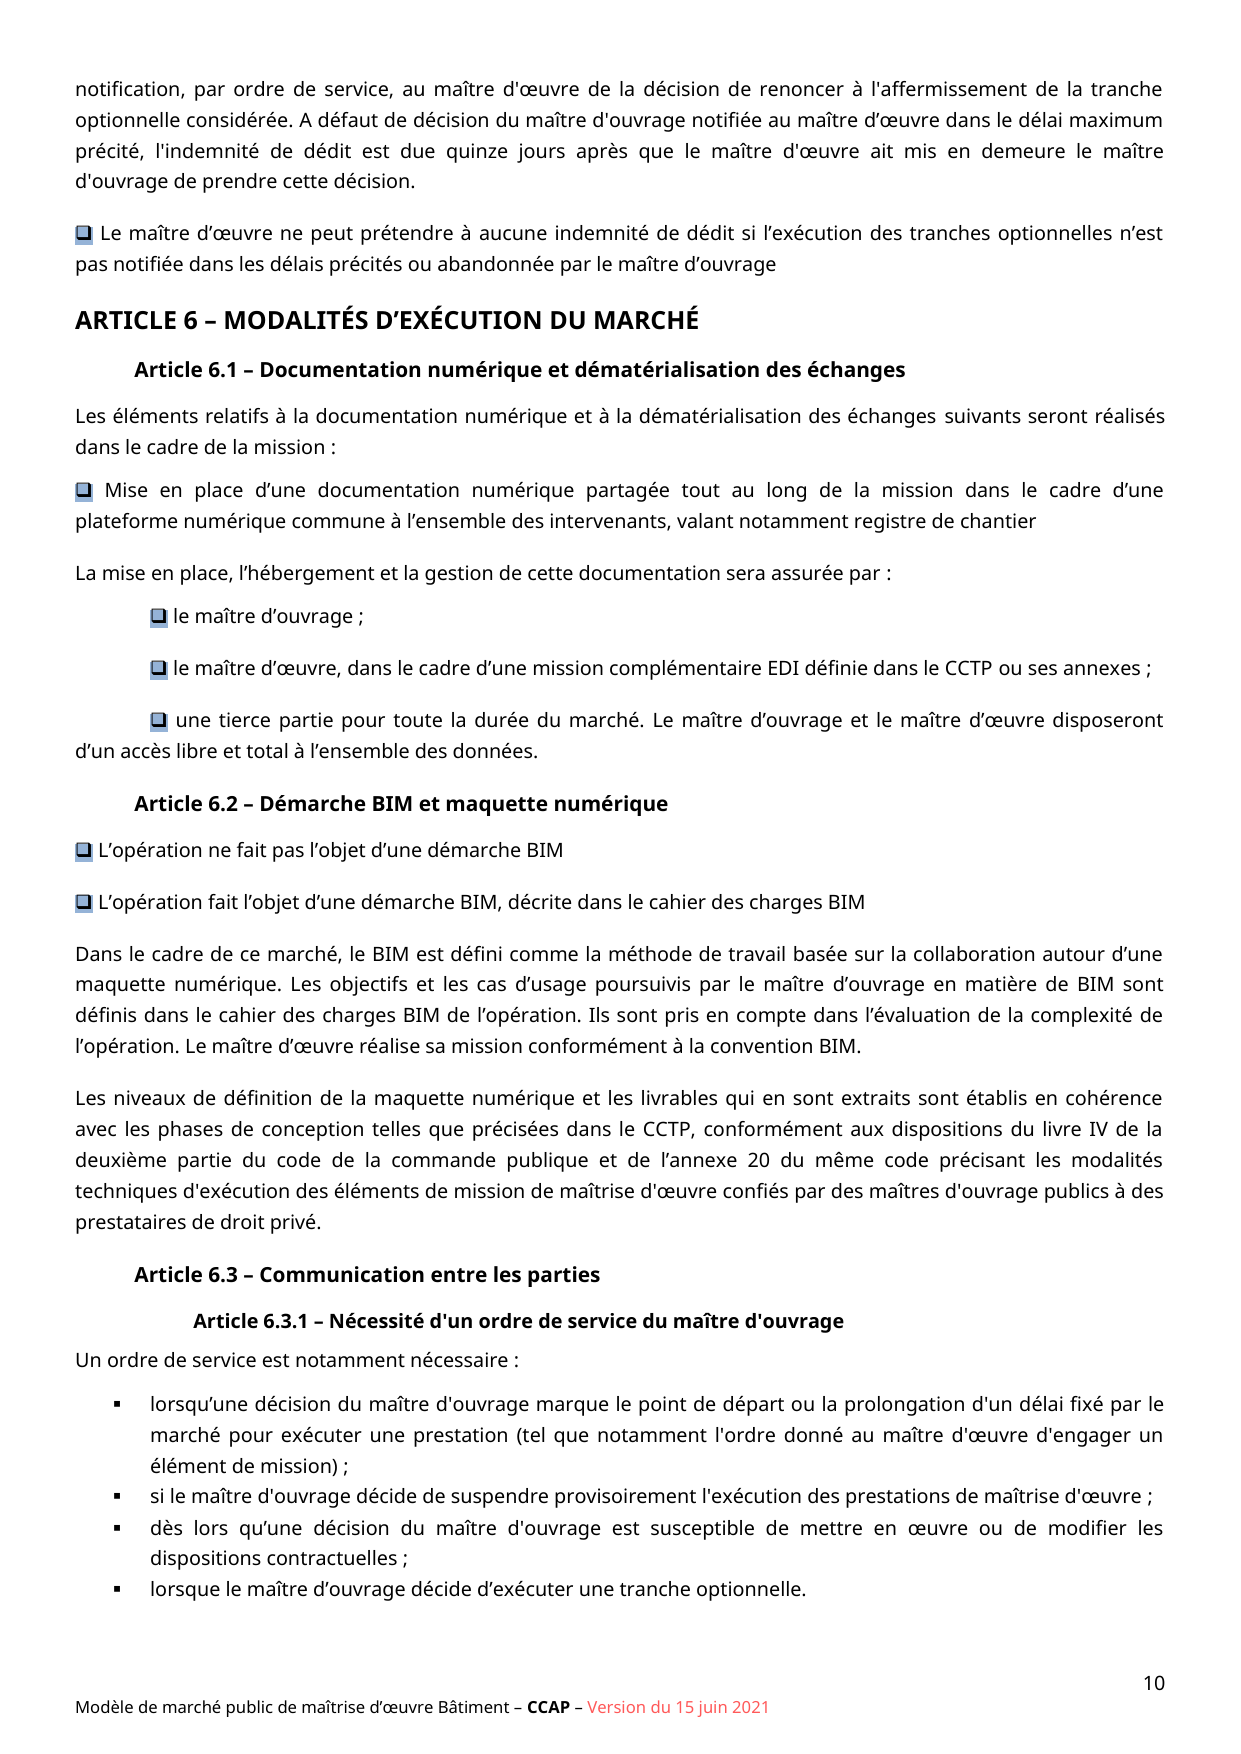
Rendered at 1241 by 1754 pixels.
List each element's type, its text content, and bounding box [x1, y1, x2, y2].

text Un ordre de service est notamment nécessaire : [75, 1347, 1165, 1373]
text Dans le cadre de ce marché, le BIM est défini comme la méthode de travail basée sur la collaboration autour d’une maquette numérique. Les objectifs et les cas d’usage poursuivis par le maître d’ouvrage en matière de BIM sont définis dans le cahier des charges BIM de l’opération. Ils sont pris en compte dans l’évaluation de la complexité de l’opération. Le maître d’œuvre réalise sa mission conformément à la convention BIM. [75, 940, 1165, 1059]
text le maître d’œuvre, dans le cadre d’une mission complémentaire EDI définie dans le CCTP ou ses annexes ; [75, 654, 1165, 682]
text une tierce partie pour toute la durée du marché. Le maître d’ouvrage et le maître d’œuvre disposeront d’un accès libre et total à l’ensemble des données. [75, 706, 1165, 764]
subtitle Article 6 – ModalitÉs d’exÉcution du marchÉ [75, 302, 1165, 336]
text Le maître d’œuvre ne peut prétendre à aucune indemnité de dédit si l’exécution des tranches optionnelles n’est pas notifiée dans les délais précités ou abandonnée par le maître d’ouvrage [75, 219, 1165, 277]
subtitle Article 6.1 – Documentation numérique et dématérialisation des échanges [134, 355, 1165, 383]
subtitle Article 6.3.1 – Nécessité d'un ordre de service du maître d'ouvrage [193, 1307, 1165, 1334]
list lorsque le maître d’ouvrage décide d’exécuter une tranche optionnelle. [112, 1576, 1165, 1603]
text La mise en place, l’hébergement et la gestion de cette documentation sera assurée par : [75, 559, 1165, 586]
text le maître d’ouvrage ; [75, 603, 1165, 630]
subtitle Article 6.3 – Communication entre les parties [134, 1260, 1165, 1288]
list dès lors qu’une décision du maître d'ouvrage est susceptible de mettre en œuvre ou de modifier les dispositions contractuelles ; [112, 1514, 1165, 1572]
list lorsqu’une décision du maître d'ouvrage marque le point de départ ou la prolongation d'un délai fixé par le marché pour exécuter une prestation (tel que notamment l'ordre donné au maître d'œuvre d'engager un élément de mission) ; [112, 1390, 1165, 1479]
text Mise en place d’une documentation numérique partagée tout au long de la mission dans le cadre d’une plateforme numérique commune à l’ensemble des intervenants, valant notamment registre de chantier [75, 477, 1165, 534]
text L’opération ne fait pas l’objet d’une démarche BIM [75, 836, 1165, 863]
text L’opération fait l’objet d’une démarche BIM, décrite dans le cahier des charges BIM [75, 888, 1165, 915]
text Les niveaux de définition de la maquette numérique et les livrables qui en sont extraits sont établis en cohérence avec les phases de conception telles que précisées dans le CCTP, conformément aux dispositions du livre IV de la deuxième partie du code de la commande publique et de l’annexe 20 du même code précisant les modalités techniques d'exécution des éléments de mission de maîtrise d'œuvre confiés par des maîtres d'ouvrage publics à des prestataires de droit privé. [75, 1084, 1165, 1235]
list si le maître d'ouvrage décide de suspendre provisoirement l'exécution des prestations de maîtrise d'œuvre ; [112, 1483, 1165, 1510]
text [75, 75, 1165, 195]
subtitle Article 6.2 – Démarche BIM et maquette numérique [134, 789, 1165, 817]
text Les éléments relatifs à la documentation numérique et à la dématérialisation des échanges suivants seront réalisés dans le cadre de la mission : [75, 402, 1165, 460]
